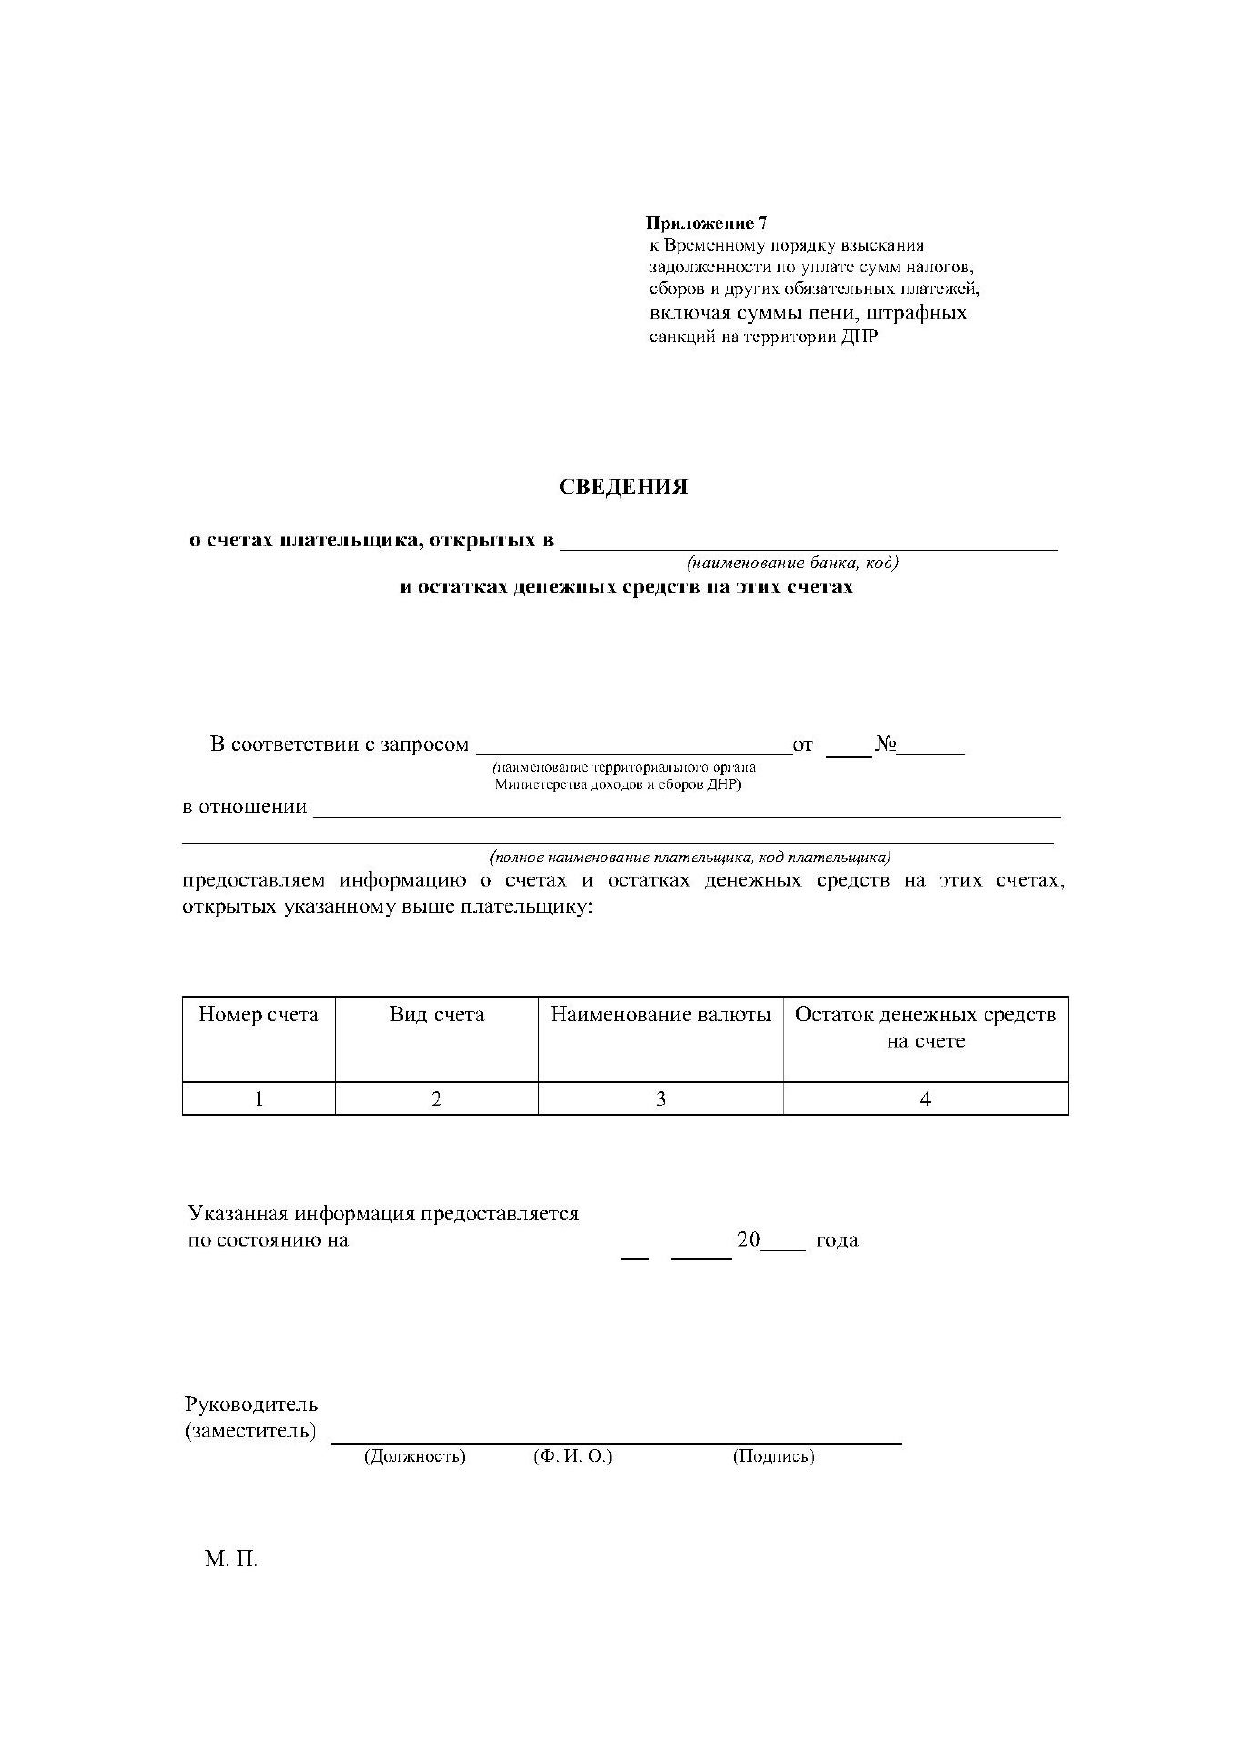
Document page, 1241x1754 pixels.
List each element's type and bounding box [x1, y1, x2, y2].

picture [132, 176, 1110, 1635]
